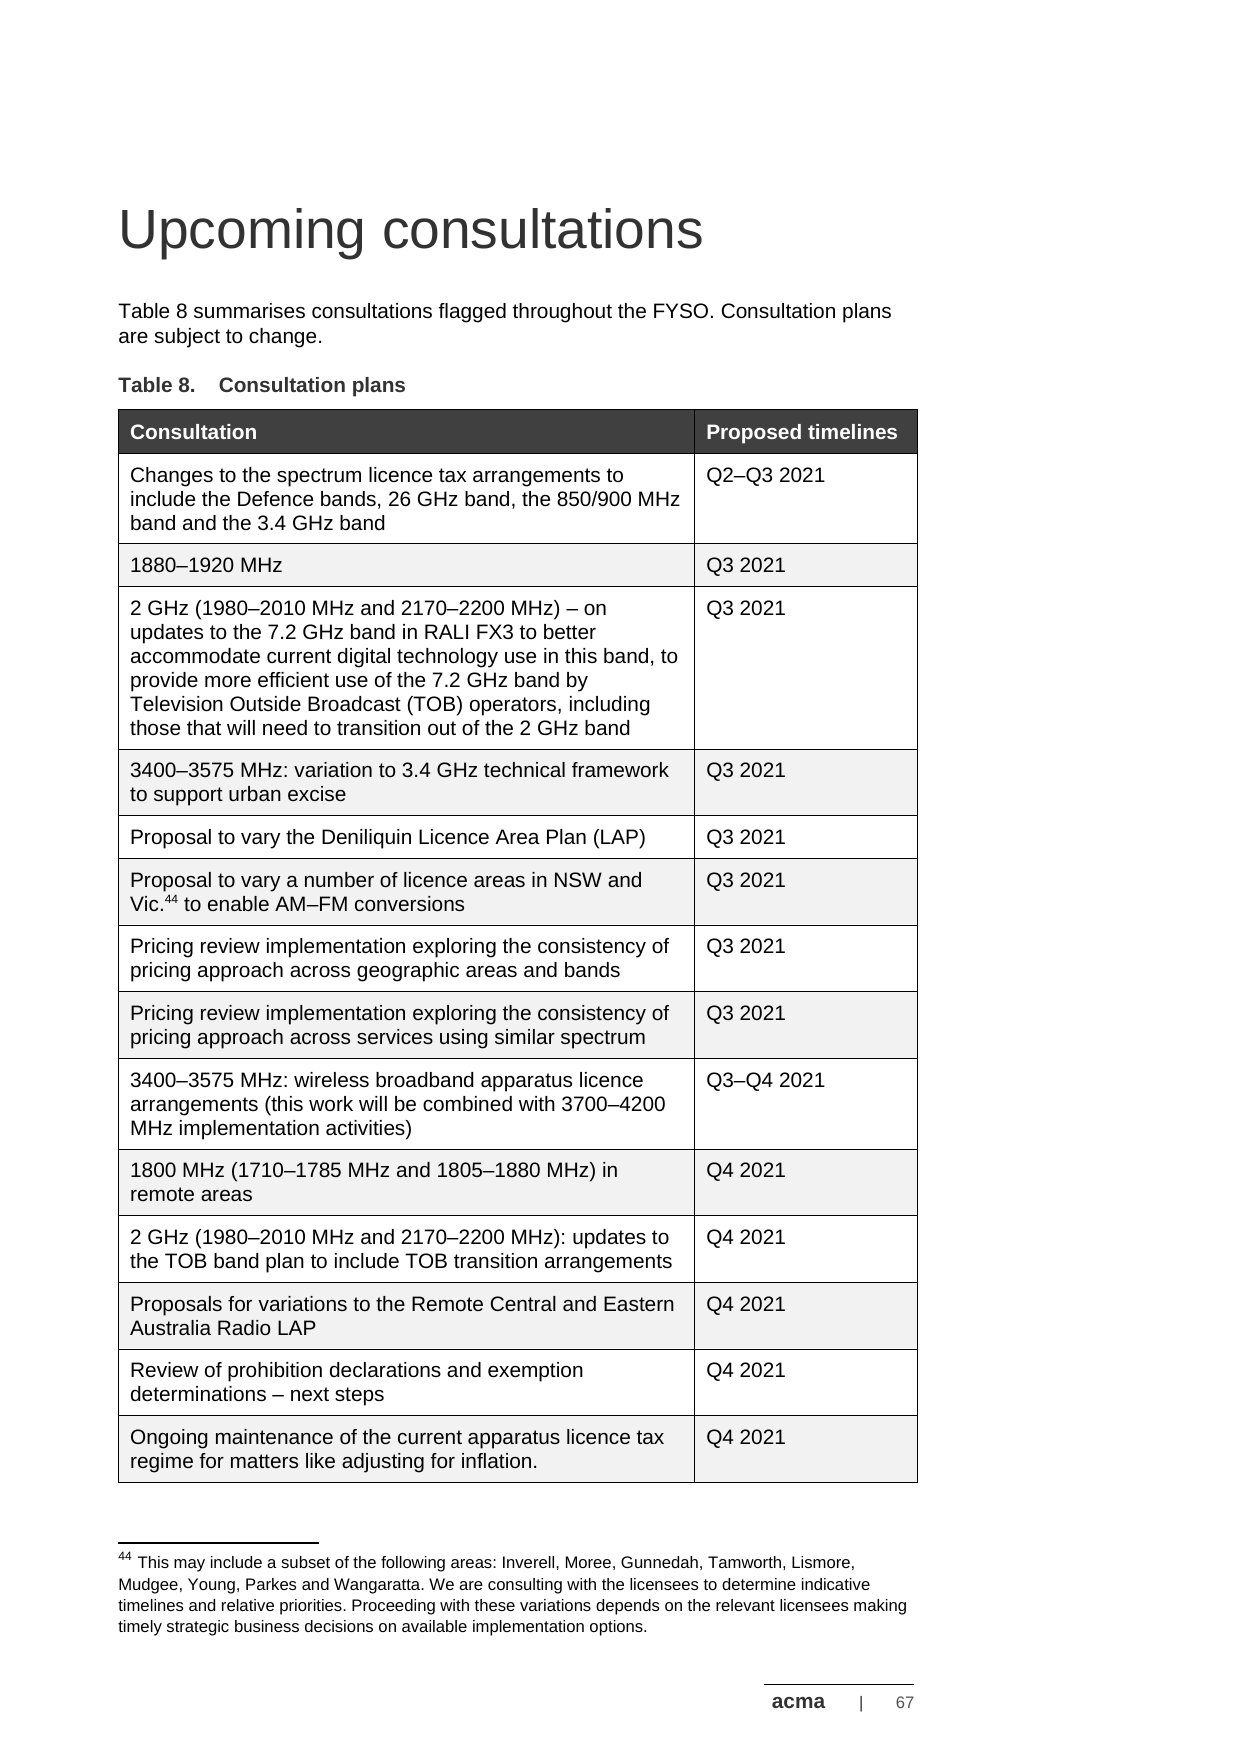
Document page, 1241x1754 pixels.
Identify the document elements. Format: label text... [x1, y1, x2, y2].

table_cell 1880–1920 MHz [119, 544, 694, 586]
table_cell Proposal to vary the Deniliquin Licence Area Plan (LAP) [119, 816, 694, 858]
table_cell Pricing review implementation exploring the consistency of pricing approach across services using similar spectrum [119, 992, 694, 1058]
table_header Proposed timelines [695, 410, 917, 453]
table_cell Q2–Q3 2021 [695, 454, 917, 543]
table_cell Q3 2021 [695, 587, 917, 748]
table_cell Ongoing maintenance of the current apparatus licence tax regime for matters like adjusting for inflation. [119, 1416, 694, 1482]
table_cell Q3–Q4 2021 [695, 1059, 917, 1148]
table_cell Changes to the spectrum licence tax arrangements to include the Defence bands, 26 GHz band, the 850/900 MHz band and the 3.4 GHz band [119, 454, 694, 543]
table_cell Q3 2021 [695, 750, 917, 815]
subtitle Upcoming consultations [118, 203, 917, 260]
table_cell 2 GHz (1980–2010 MHz and 2170–2200 MHz) – on updates to the 7.2 GHz band in RALI FX3 to better accommodate current digital technology use in this band, to provide more efficient use of the 7.2 GHz band by Television Outside Broadcast (TOB) operators, including those that will need to transition out of the 2 GHz band [119, 587, 694, 748]
table_cell 3400–3575 MHz: variation to 3.4 GHz technical framework to support urban excise [119, 750, 694, 815]
table_cell Q3 2021 [695, 926, 917, 991]
table_cell 3400–3575 MHz: wireless broadband apparatus licence arrangements (this work will be combined with 3700–4200 MHz implementation activities) [119, 1059, 694, 1148]
table_cell Proposal to vary a number of licence areas in NSW and Vic. to enable AM–FM conversions [119, 859, 694, 924]
table_cell Q4 2021 [695, 1350, 917, 1415]
text Table 8 summarises consultations flagged throughout the FYSO. Consultation plans are subject to change. [118, 297, 917, 347]
table_cell Q4 2021 [695, 1150, 917, 1215]
table_cell Q3 2021 [695, 859, 917, 924]
table_cell Q4 2021 [695, 1283, 917, 1348]
table_header Consultation [119, 410, 694, 453]
list Consultation plans [118, 372, 917, 396]
table_cell 1800 MHz (1710–1785 MHz and 1805–1880 MHz) in remote areas [119, 1150, 694, 1215]
table_cell Pricing review implementation exploring the consistency of pricing approach across geographic areas and bands [119, 926, 694, 991]
table_cell Q4 2021 [695, 1216, 917, 1282]
table_cell Q4 2021 [695, 1416, 917, 1482]
table_cell 2 GHz (1980–2010 MHz and 2170–2200 MHz): updates to the TOB band plan to include TOB transition arrangements [119, 1216, 694, 1282]
table_cell Review of prohibition declarations and exemption determinations – next steps [119, 1350, 694, 1415]
table_cell Proposals for variations to the Remote Central and Eastern Australia Radio LAP [119, 1283, 694, 1348]
table_cell Q3 2021 [695, 816, 917, 858]
table_cell Q3 2021 [695, 992, 917, 1058]
table_cell Q3 2021 [695, 544, 917, 586]
